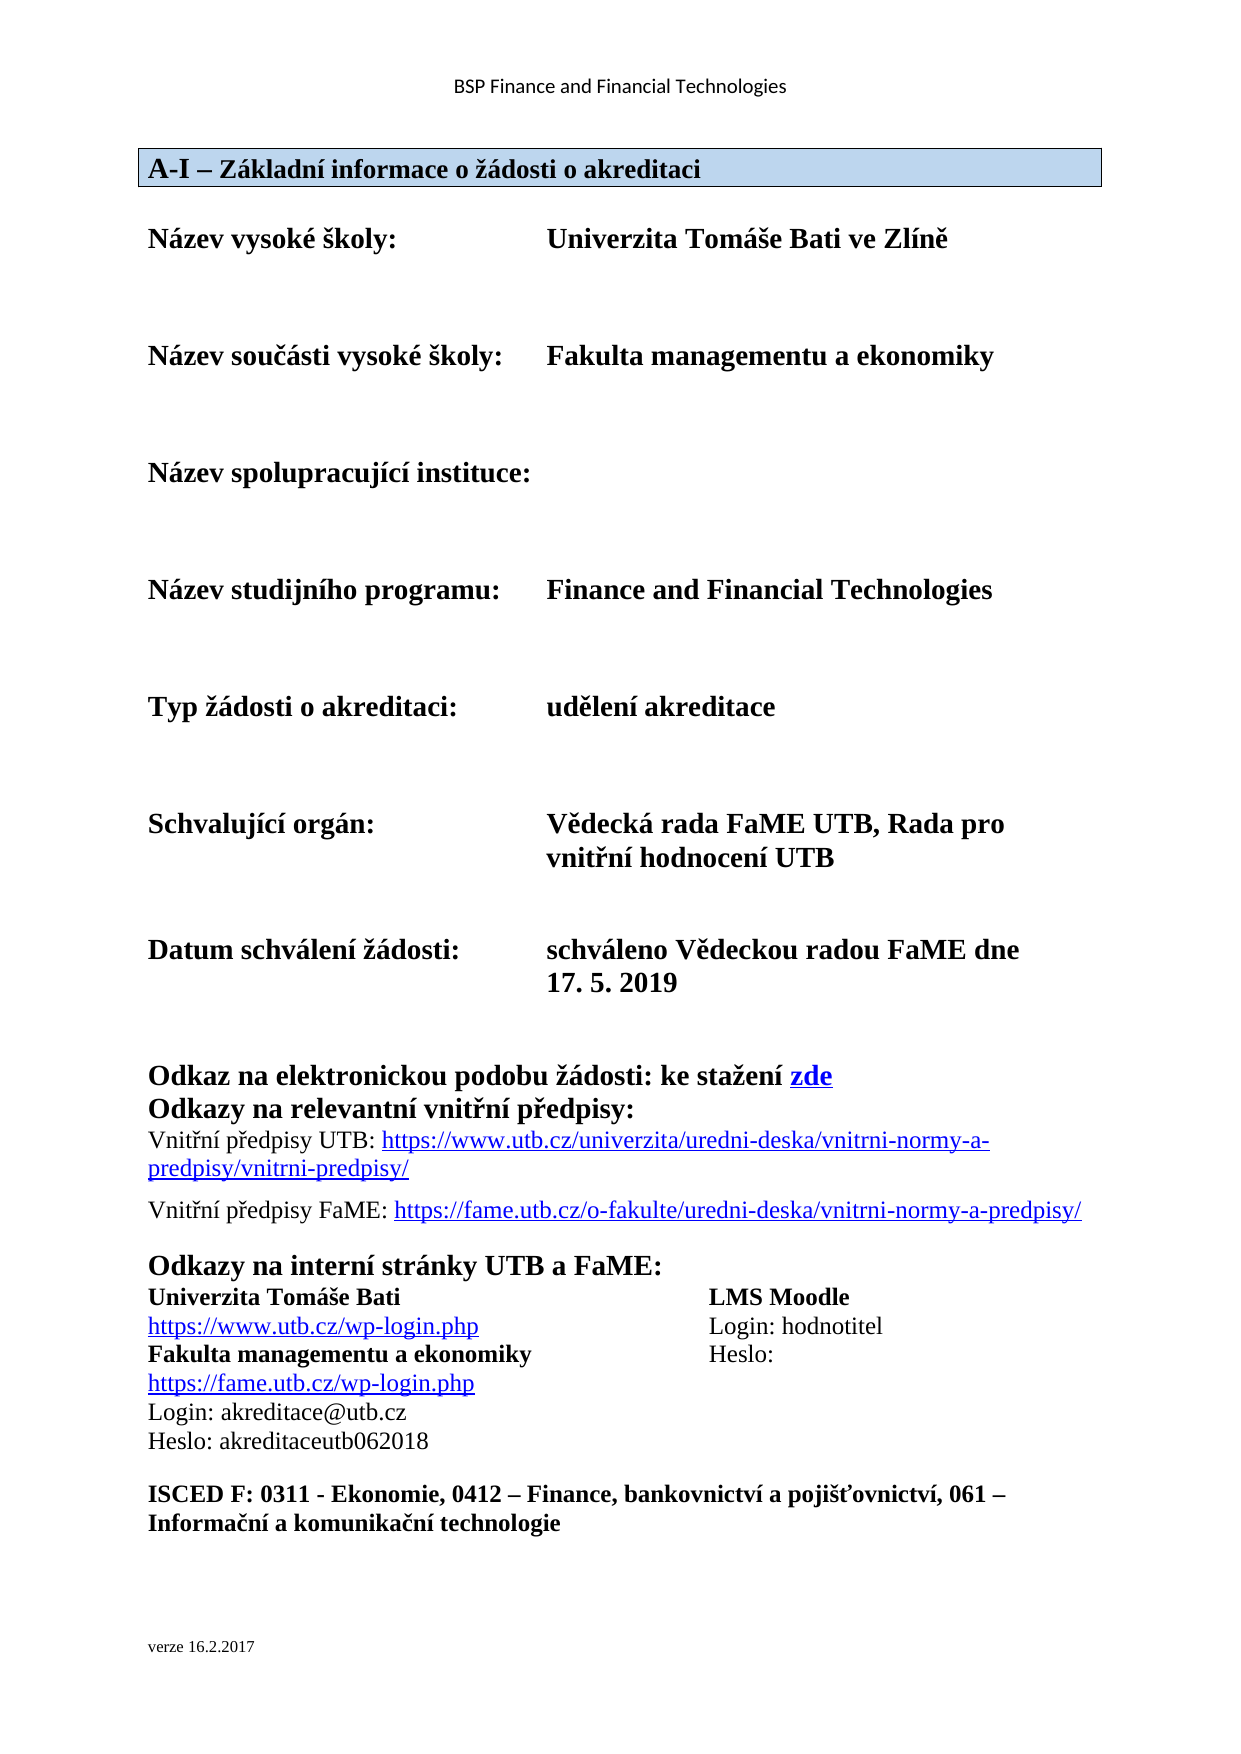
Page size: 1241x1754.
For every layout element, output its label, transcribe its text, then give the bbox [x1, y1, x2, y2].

text Název studijního programu: Finance and Financial Technologies [148, 572, 1093, 606]
text Univerzita Tomáše Bati LMS Moodle [148, 1282, 1093, 1311]
text Odkazy na relevantní vnitřní předpisy: [148, 1091, 1093, 1125]
text Datum schválení žádosti: schváleno Vědeckou radou FaME dne 17. 5. 2019 [148, 932, 1093, 999]
text Login: akreditace@utb.cz [148, 1397, 1093, 1426]
text Název spolupracující instituce: [148, 455, 1093, 489]
text Vnitřní předpisy UTB: https://www.utb.cz/univerzita/uredni-deska/vnitrni-normy-a-predpisy/vnitrni-predpisy/ [148, 1125, 1093, 1182]
text ISCED F: 0311 - Ekonomie, 0412 – Finance, bankovnictví a pojišťovnictví, 061 – Informační a komunikační technologie [148, 1479, 1093, 1537]
text Název vysoké školy: Univerzita Tomáše Bati ve Zlíně [148, 221, 1093, 254]
text Vnitřní předpisy FaME: https://fame.utb.cz/o-fakulte/uredni-deska/vnitrni-normy-a-predpisy/ [148, 1195, 1093, 1223]
text Typ žádosti o akreditaci: udělení akreditace [148, 689, 1093, 723]
text Schvalující orgán: Vědecká rada FaME UTB, Rada pro vnitřní hodnocení UTB [148, 806, 1093, 873]
text https://www.utb.cz/wp-login.php Login: hodnotitel [148, 1311, 1093, 1339]
text Fakulta managementu a ekonomiky Heslo: [148, 1339, 1093, 1368]
text Heslo: akreditaceutb062018 [148, 1426, 1093, 1454]
text A-I – Základní informace o žádosti o akreditaci [139, 149, 1101, 186]
text Odkaz na elektronickou podobu žádosti: ke stažení zde [148, 1058, 1093, 1091]
text Odkazy na interní stránky UTB a FaME: [148, 1248, 1093, 1282]
text Název součásti vysoké školy: Fakulta managementu a ekonomiky [148, 338, 1093, 372]
text https://fame.utb.cz/wp-login.php [148, 1368, 1093, 1397]
